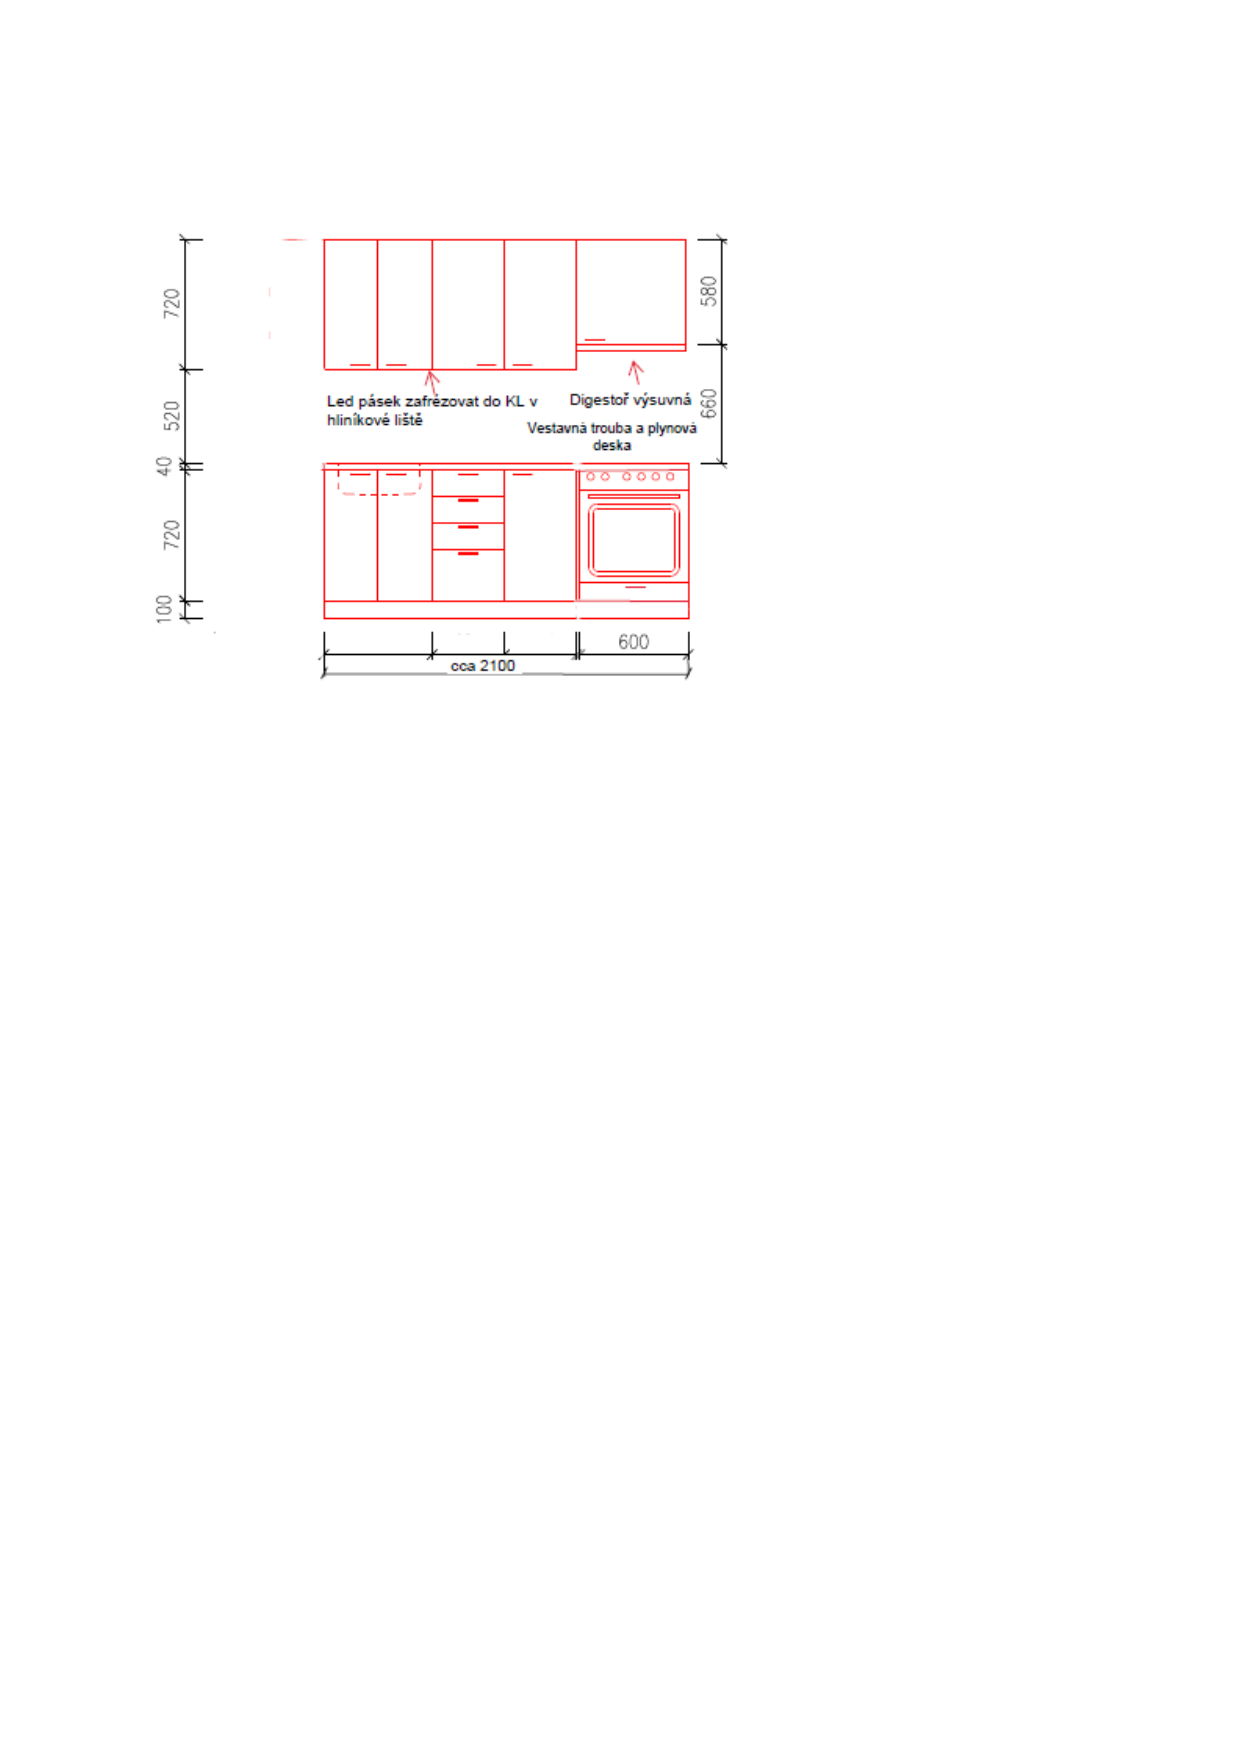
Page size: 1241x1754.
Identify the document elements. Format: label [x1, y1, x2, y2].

picture [147, 147, 1078, 787]
